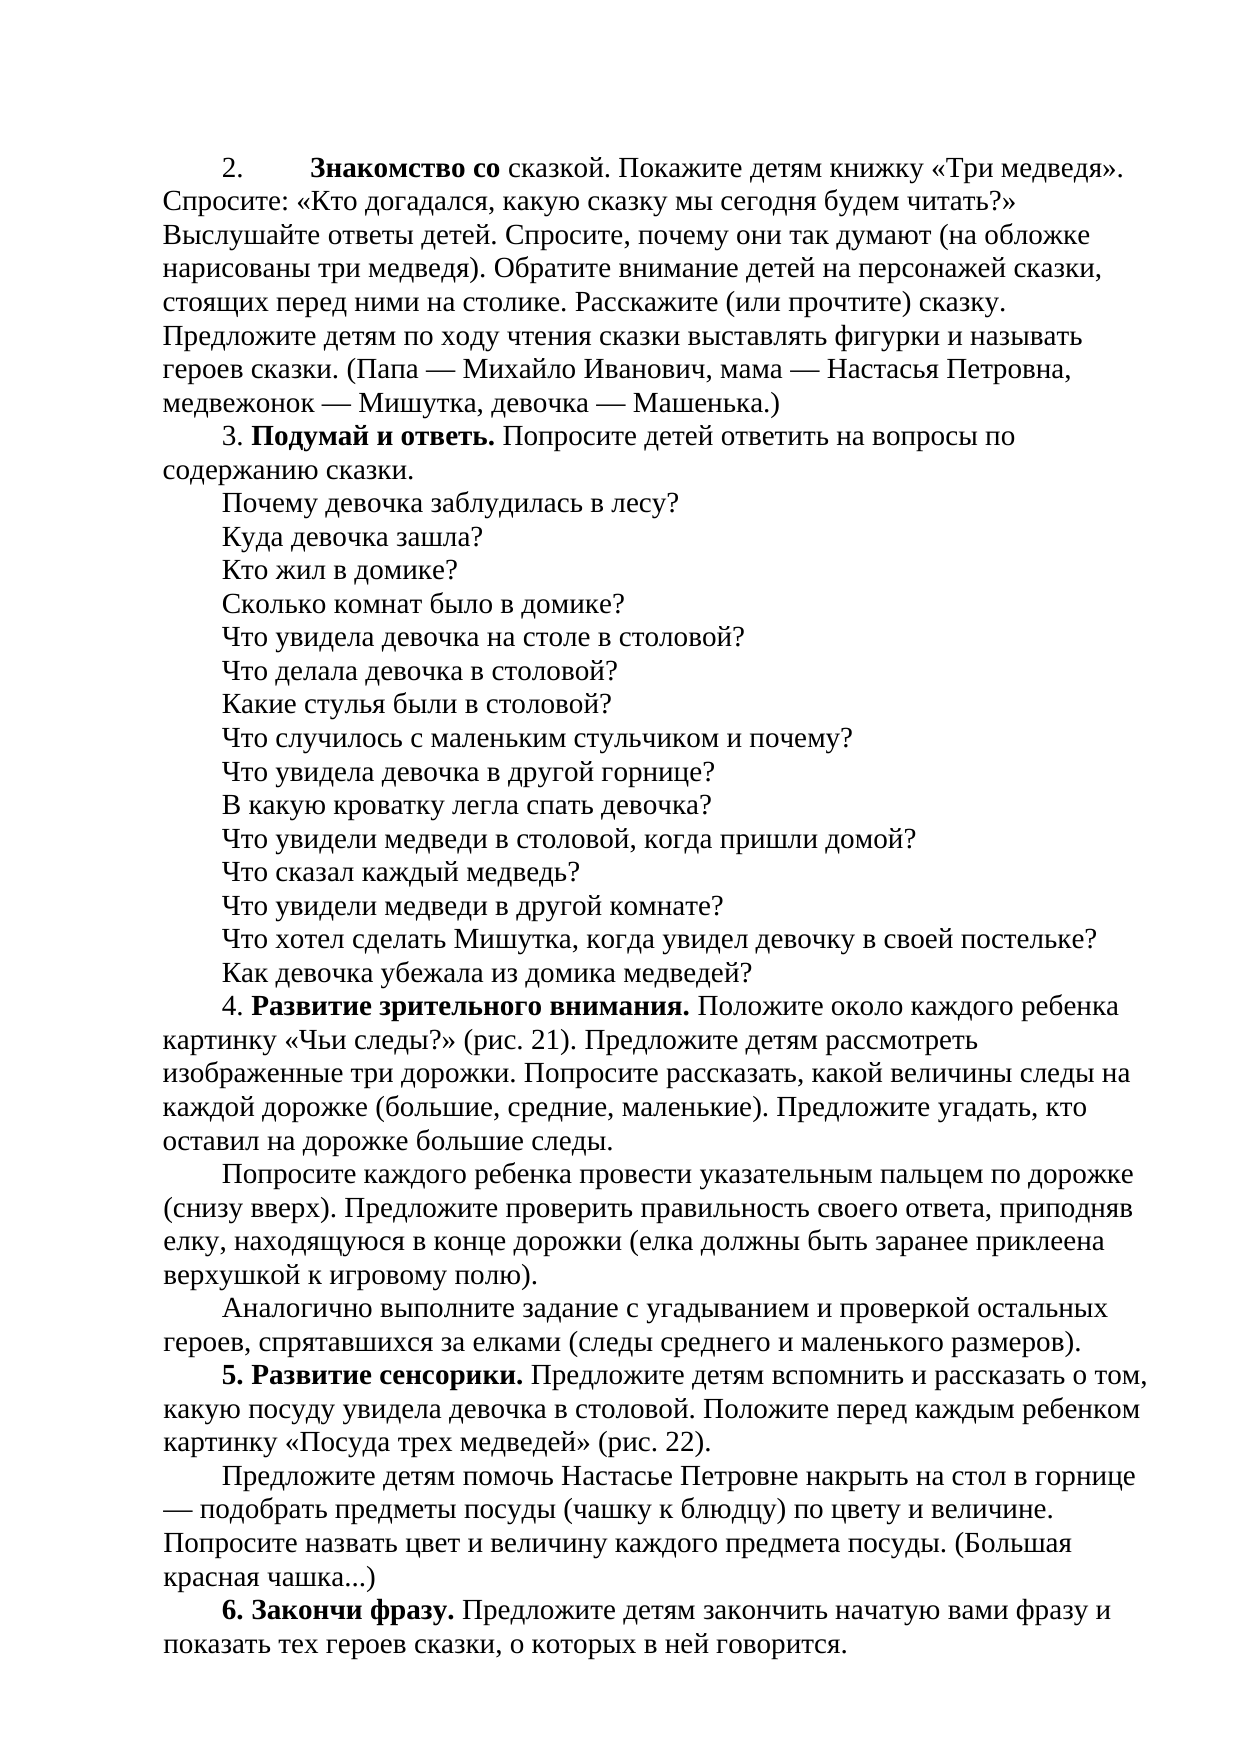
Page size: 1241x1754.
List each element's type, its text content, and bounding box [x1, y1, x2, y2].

text В какую кроватку легла спать девочка? [162, 787, 1151, 821]
list Подумай и ответь. Попросите детей ответить на вопросы по содержанию сказки. [162, 418, 1151, 485]
text Что случилось с маленьким стульчиком и почему? [162, 720, 1151, 754]
text Куда девочка зашла? [162, 519, 1151, 552]
text 6. Закончи фразу. Предложите детям закончить начатую вами фразу и показать тех героев сказки, о которых в ней говорится. [163, 1592, 1150, 1659]
text Как девочка убежала из домика медведей? [162, 955, 1151, 988]
text Почему девочка заблудилась в лесу? [162, 485, 1151, 519]
text Что увидели медведи в другой комнате? [162, 888, 1151, 921]
text Что хотел сделать Мишутка, когда увидел девочку в своей постельке? [162, 921, 1151, 955]
text Что сказал каждый медведь? [162, 854, 1151, 888]
text Кто жил в домике? [162, 552, 1151, 586]
text Сколько комнат было в домике? [162, 586, 1151, 619]
text 5. Развитие сенсорики. Предложите детям вспомнить и рассказать о том, какую посуду увидела девочка в столовой. Положите перед каждым ребенком картинку «Посуда трех медведей» (рис. 22). [163, 1357, 1149, 1458]
text Аналогично выполните задание с угадыванием и проверкой остальных героев, спрятавшихся за елками (следы среднего и маленького размеров). [163, 1290, 1149, 1357]
text Какие стулья были в столовой? [162, 687, 1151, 720]
list Знакомство со сказкой. Покажите детям книжку «Три медведя». Спросите: «Кто догадался, какую сказку мы сегодня будем читать?» Выслушайте ответы детей. Спросите, почему они так думают (на обложке нарисованы три медведя). Обратите внимание детей на персонажей сказки, стоящих перед ними на столике. Расскажите (или прочтите) сказку. Предложите детям по ходу чтения сказки выставлять фигурки и называть героев сказки. (Папа — Михайло Иванович, мама — Настасья Петровна, медвежонок — Мишутка, девочка — Машенька.) [162, 150, 1150, 418]
list Развитие зрительного внимания. Положите около каждого ребенка картинку «Чьи следы?» (рис. 21). Предложите детям рассмотреть изображенные три дорожки. Попросите рассказать, какой величины следы на каждой дорожке (большие, средние, маленькие). Предложите угадать, кто оставил на дорожке большие следы. [162, 988, 1151, 1156]
text Что делала девочка в столовой? [162, 653, 1151, 687]
text Что увидела девочка на столе в столовой? [162, 619, 1151, 653]
text Что увидела девочка в другой горнице? [162, 754, 1151, 787]
text Что увидели медведи в столовой, когда пришли домой? [162, 821, 1151, 854]
text Предложите детям помочь Настасье Петровне накрыть на стол в горнице — подобрать предметы посуды (чашку к блюдцу) по цвету и величине. Попросите назвать цвет и величину каждого предмета посуды. (Большая красная чашка...) [163, 1458, 1151, 1592]
text Попросите каждого ребенка провести указательным пальцем по дорожке (снизу вверх). Предложите проверить правильность своего ответа, приподняв елку, находящуюся в конце дорожки (елка должны быть заранее приклеена верхушкой к игровому полю). [163, 1156, 1149, 1290]
